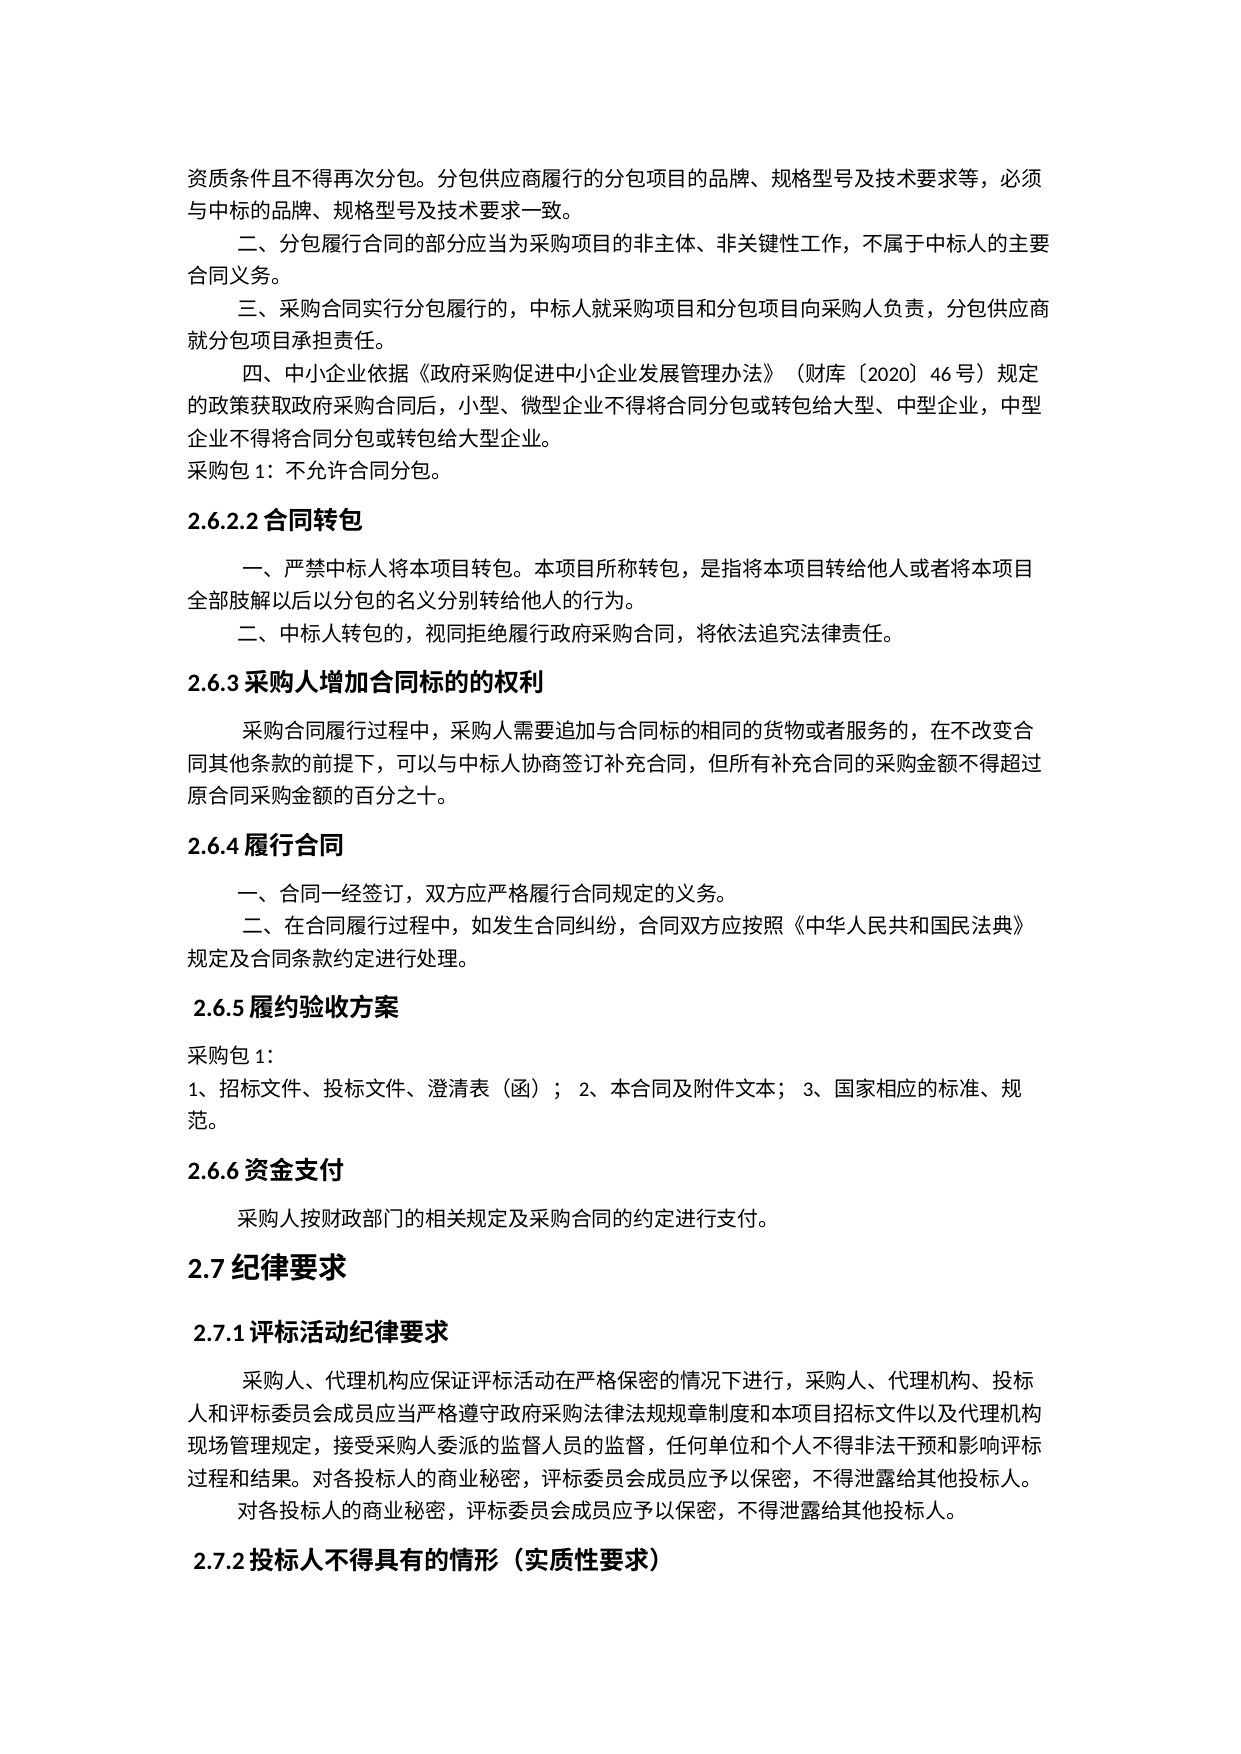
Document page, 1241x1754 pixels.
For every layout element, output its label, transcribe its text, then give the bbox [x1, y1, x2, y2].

text 采购人、代理机构应保证评标活动在严格保密的情况下进行，采购人、代理机构、投标人和评标委员会成员应当严格遵守政府采购法律法规规章制度和本项目招标文件以及代理机构现场管理规定，接受采购人委派的监督人员的监督，任何单位和个人不得非法干预和影响评标过程和结果。对各投标人的商业秘密，评标委员会成员应予以保密，不得泄露给其他投标人。 [187, 1364, 1053, 1494]
text 对各投标人的商业秘密，评标委员会成员应予以保密，不得泄露给其他投标人。 [187, 1494, 1053, 1527]
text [187, 162, 1053, 227]
text 2.7.2投标人不得具有的情形（实质性要求） [187, 1527, 1053, 1592]
text 2.6.2.2合同转包 [187, 487, 1053, 552]
text 二、分包履行合同的部分应当为采购项目的非主体、非关键性工作，不属于中标人的主要合同义务。 [187, 227, 1053, 292]
text 一、合同一经签订，双方应严格履行合同规定的义务。 [187, 877, 1053, 909]
text 采购合同履行过程中，采购人需要追加与合同标的相同的货物或者服务的，在不改变合同其他条款的前提下，可以与中标人协商签订补充合同，但所有补充合同的采购金额不得超过原合同采购金额的百分之十。 [187, 714, 1053, 812]
text 2.6.4履行合同 [187, 812, 1053, 877]
text 采购人按财政部门的相关规定及采购合同的约定进行支付。 [187, 1202, 1053, 1234]
text 2.6.3采购人增加合同标的的权利 [187, 649, 1053, 714]
text 2.7.1评标活动纪律要求 [187, 1299, 1053, 1364]
text 1、招标文件、投标文件、澄清表（函）； 2、本合同及附件文本； 3、国家相应的标准、规范。 [187, 1072, 1053, 1137]
text 三、采购合同实行分包履行的，中标人就采购项目和分包项目向采购人负责，分包供应商就分包项目承担责任。 [187, 292, 1053, 357]
text 二、在合同履行过程中，如发生合同纠纷，合同双方应按照《中华人民共和国民法典》规定及合同条款约定进行处理。 [187, 909, 1053, 974]
text 二、中标人转包的，视同拒绝履行政府采购合同，将依法追究法律责任。 [187, 617, 1053, 649]
text 一、严禁中标人将本项目转包。本项目所称转包，是指将本项目转给他人或者将本项目全部肢解以后以分包的名义分别转给他人的行为。 [187, 552, 1053, 617]
text 采购包1：不允许合同分包。 [187, 454, 1053, 487]
text 2.7纪律要求 [187, 1234, 1053, 1299]
text 采购包1： [187, 1039, 1053, 1072]
text 2.6.5履约验收方案 [187, 974, 1053, 1039]
text 四、中小企业依据《政府采购促进中小企业发展管理办法》（财库〔2020〕46号）规定的政策获取政府采购合同后，小型、微型企业不得将合同分包或转包给大型、中型企业，中型企业不得将合同分包或转包给大型企业。 [187, 357, 1053, 454]
text 2.6.6资金支付 [187, 1137, 1053, 1202]
